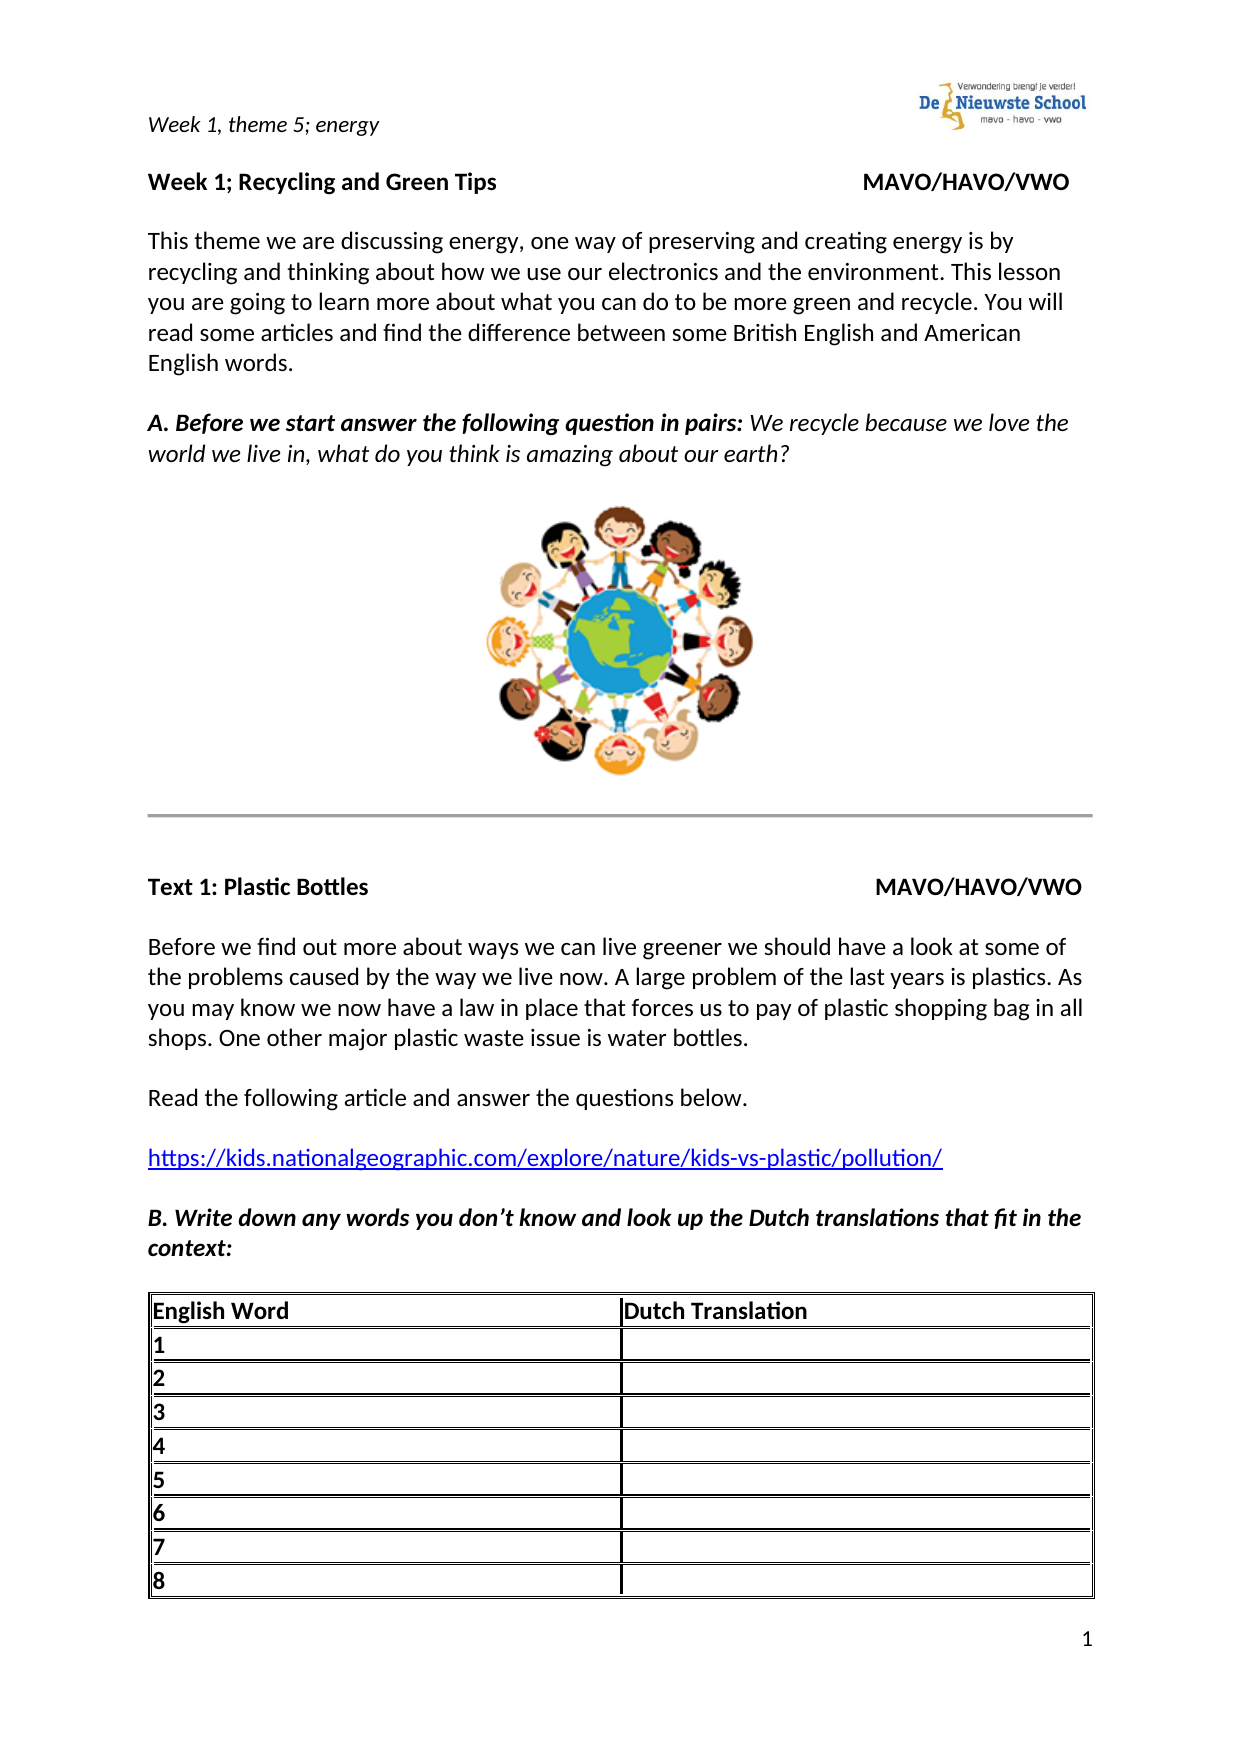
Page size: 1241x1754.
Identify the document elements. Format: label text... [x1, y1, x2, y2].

table_header Dutch Translation [621, 1295, 1092, 1326]
text This theme we are discussing energy, one way of preserving and creating energy is by recycling and thinking about how we use our electronics and the environment. This lesson you are going to learn more about what you can do to be more green and recycle. You will read some articles and find the difference between some British English and American English words. [148, 226, 1093, 378]
table_cell [623, 1359, 1092, 1393]
text A. Before we start answer the following question in pairs: We recycle because we love the world we live in, what do you think is amazing about our earth? [148, 407, 1093, 468]
table_cell 7 [152, 1528, 620, 1562]
text B. Write down any words you don’t know and look up the Dutch translations that fit in the context: [148, 1202, 1093, 1263]
table_header English Word [152, 1295, 621, 1326]
text Before we find out more about ways we can live greener we should have a look at some of the problems caused by the way we live now. A large problem of the last years is plastics. As you may know we now have a law in place that forces us to pay of plastic shopping bag in all shops. One other major plastic waste issue is water bottles. [148, 931, 1093, 1053]
table_cell 2 [152, 1359, 620, 1393]
table_cell 3 [152, 1393, 620, 1427]
text Read the following article and answer the questions below. [148, 1082, 1093, 1113]
table_cell 5 [150, 1461, 621, 1494]
table_cell [623, 1393, 1092, 1427]
text Week 1; Recycling and Green Tips MAVO/HAVO/VWO [148, 166, 1093, 196]
table_cell [621, 1427, 1093, 1461]
table_cell 4 [150, 1427, 621, 1461]
table_cell 6 [152, 1494, 620, 1528]
table_cell 1 [150, 1326, 621, 1359]
table_cell [623, 1494, 1092, 1528]
picture [911, 73, 1093, 132]
text https://kids.nationalgeographic.com/explore/nature/kids-vs-plastic/pollution/ [148, 1142, 1093, 1172]
table_cell 8 [150, 1562, 621, 1596]
table_cell [621, 1562, 1093, 1596]
picture [476, 497, 764, 785]
text Text 1: Plastic Bottles MAVO/HAVO/VWO [148, 871, 1093, 902]
table_cell [623, 1528, 1092, 1562]
table_cell [621, 1461, 1093, 1494]
table_cell [621, 1326, 1093, 1359]
